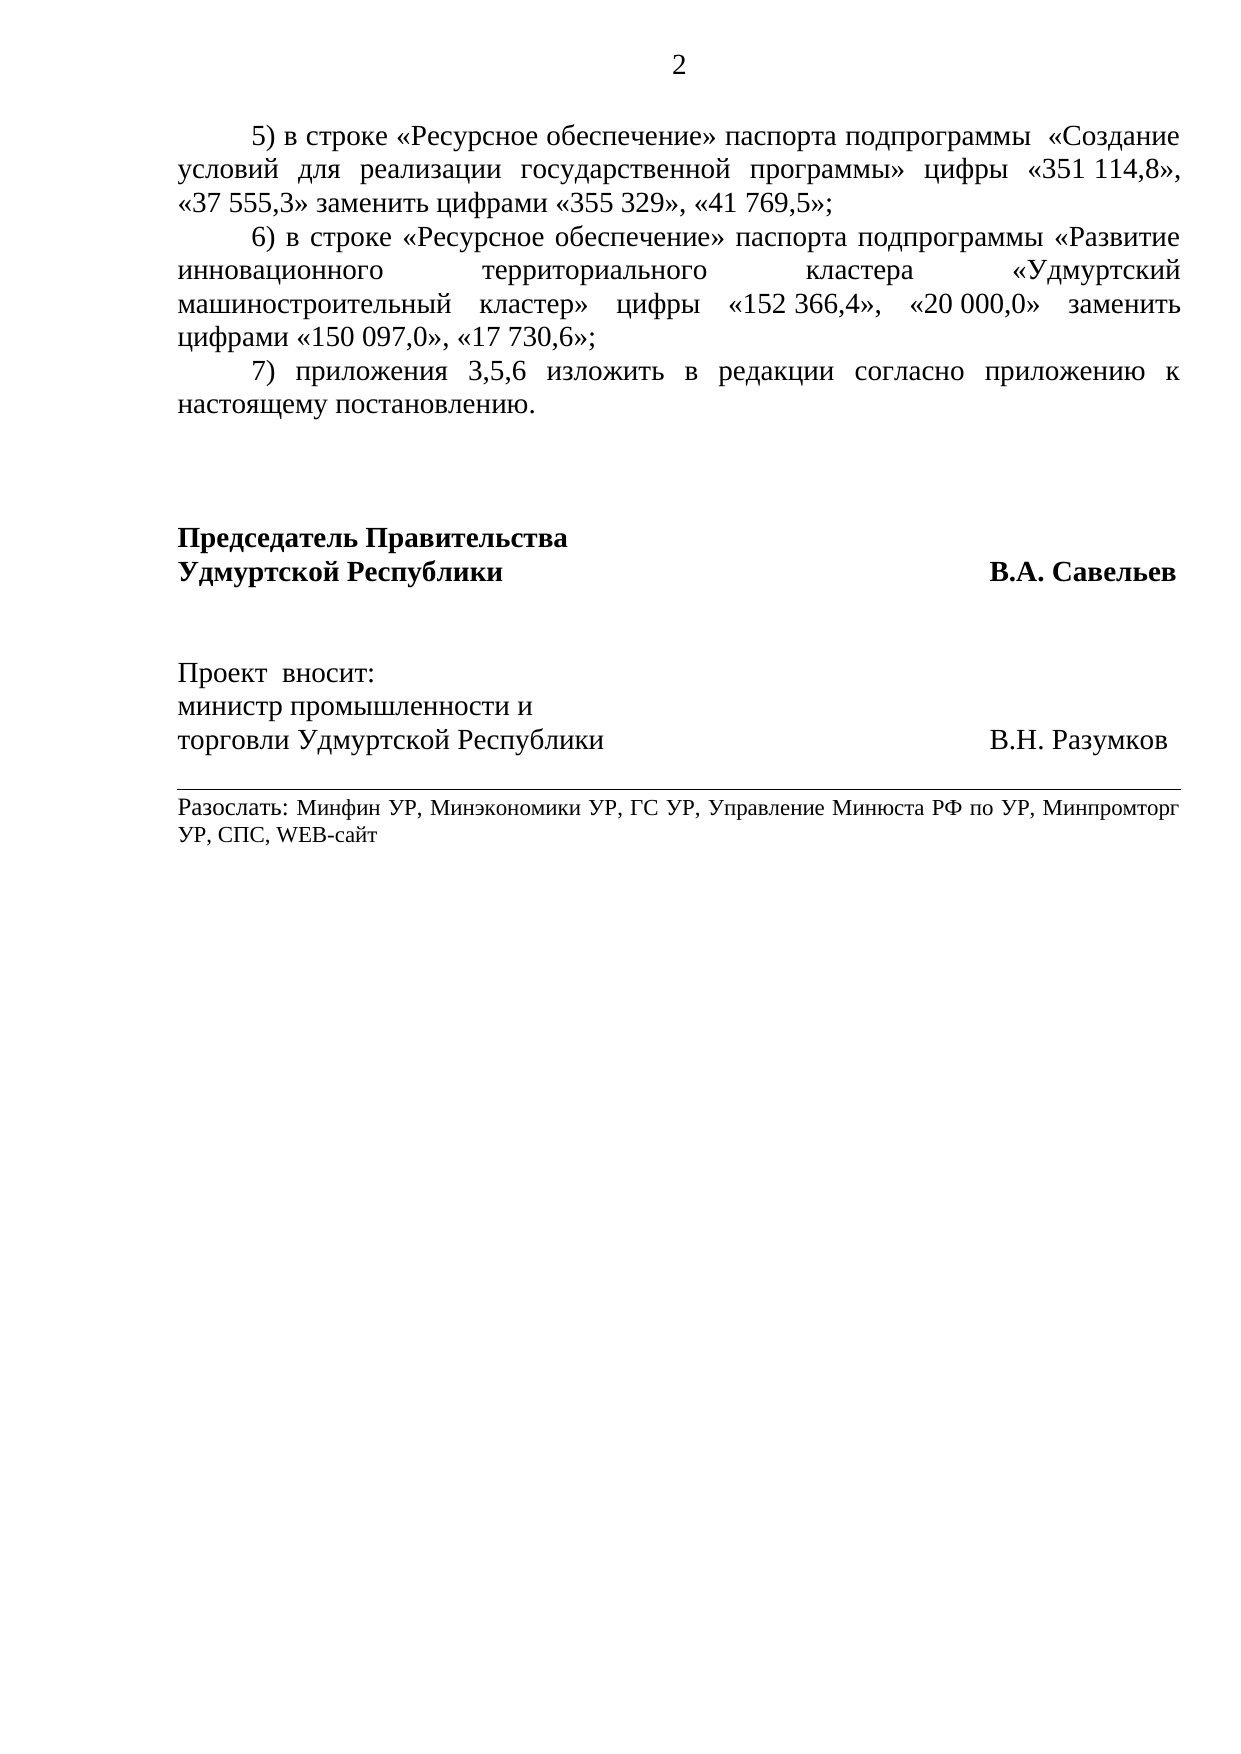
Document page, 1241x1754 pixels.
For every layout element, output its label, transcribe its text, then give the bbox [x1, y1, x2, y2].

text торговли Удмуртской Республики В.Н. Разумков [177, 722, 1181, 755]
text Председатель Правительства [177, 521, 1181, 554]
text 7) приложения 3,5,6 изложить в редакции согласно приложению к настоящему постановлению. [177, 353, 1181, 420]
text Проект вносит: [177, 655, 1181, 688]
text 5) в строке «Ресурсное обеспечение» паспорта подпрограммы «Создание условий для реализации государственной программы» цифры «351 114,8», «37 555,3» заменить цифрами «355 329», «41 769,5»; [177, 118, 1181, 219]
text Разослать: Минфин УР, Минэкономики УР, ГС УР, Управление Минюста РФ по УР, Минпромторг УР, СПС, WEB-сайт [177, 790, 1181, 847]
text Удмуртской Республики В.А. Савельев [177, 554, 1181, 588]
text министр промышленности и [177, 688, 1181, 722]
text 6) в строке «Ресурсное обеспечение» паспорта подпрограммы «Развитие инновационного территориального кластера «Удмуртский машиностроительный кластер» цифры «152 366,4», «20 000,0» заменить цифрами «150 097,0», «17 730,6»; [177, 219, 1181, 353]
